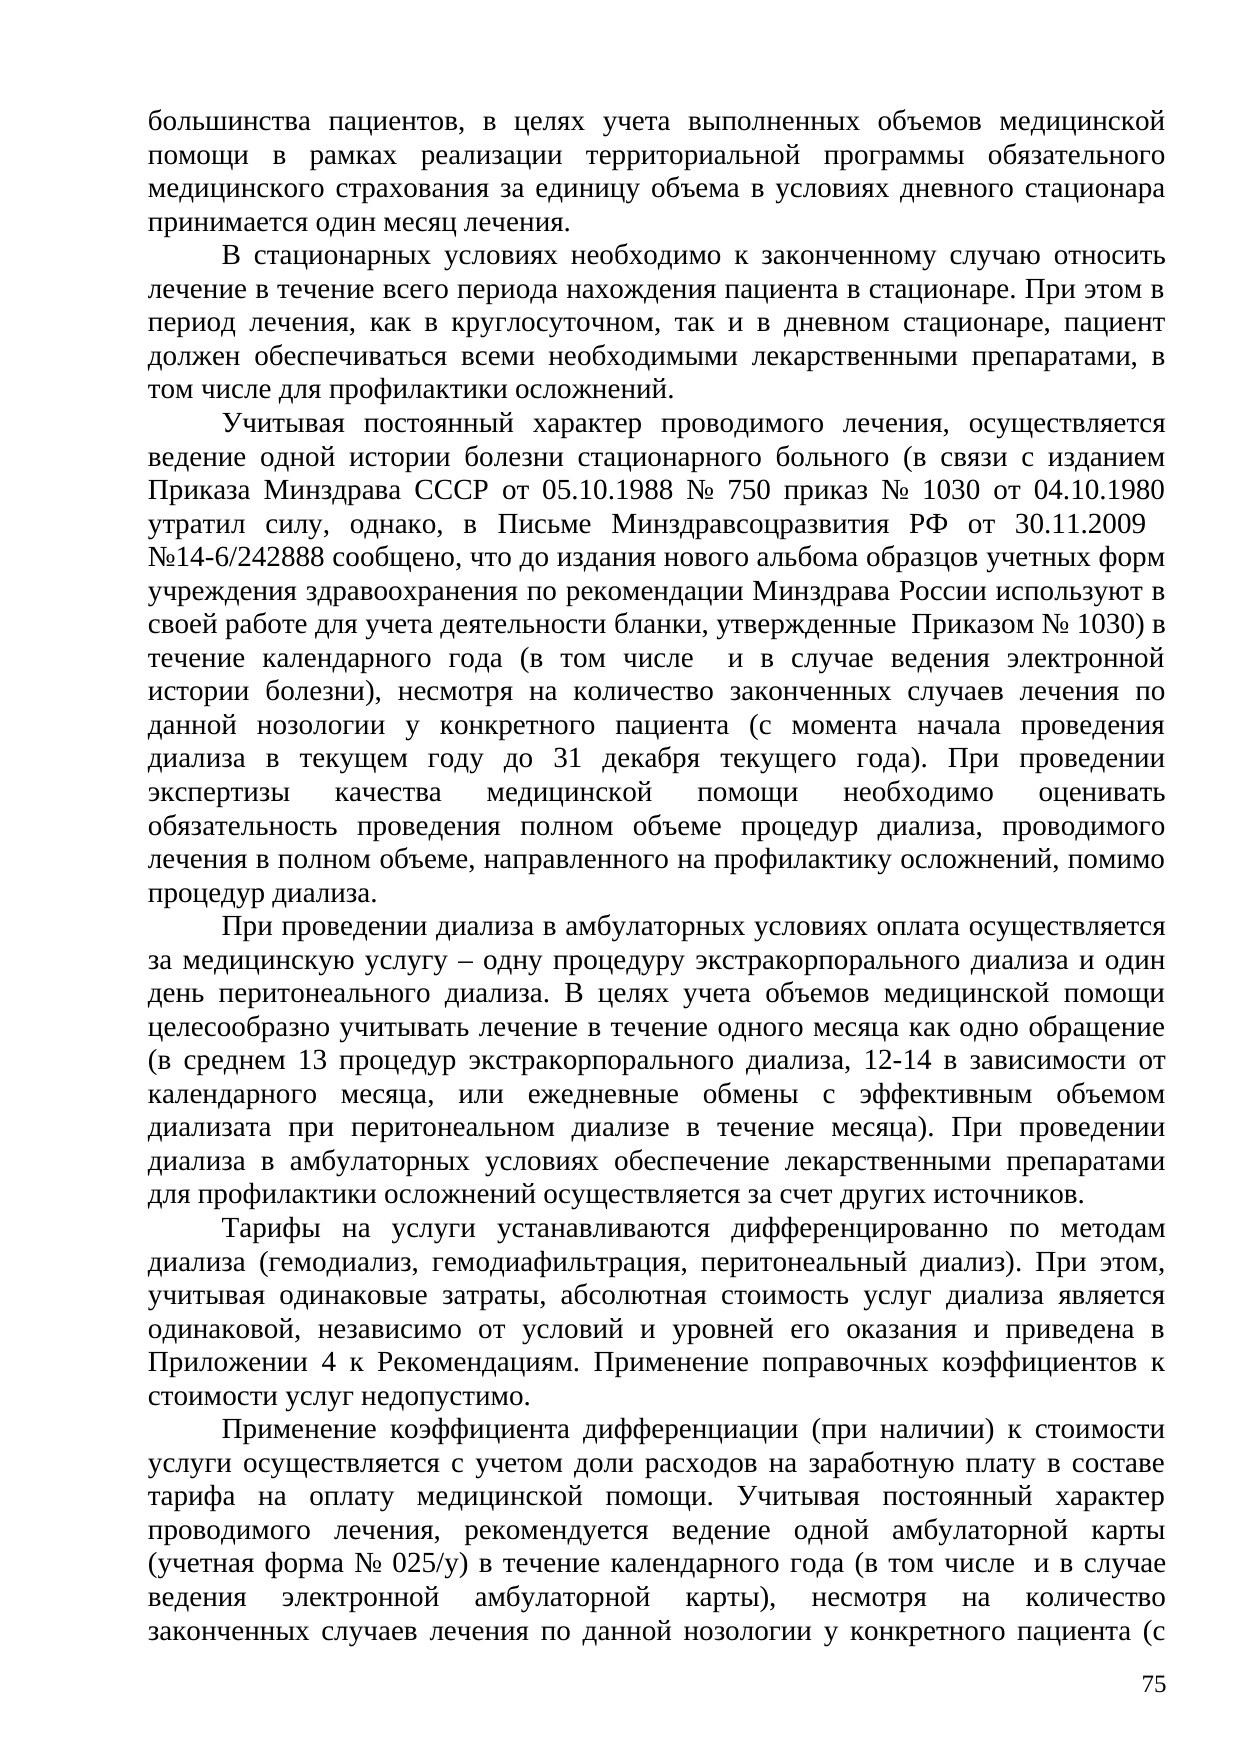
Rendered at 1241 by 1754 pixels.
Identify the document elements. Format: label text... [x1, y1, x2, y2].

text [148, 103, 1166, 237]
text Учитывая постоянный характер проводимого лечения, осуществляется ведение одной истории болезни стационарного больного (в связи с изданием Приказа Минздрава СССР от 05.10.1988 № 750 приказ № 1030 от 04.10.1980 утратил силу, однако, в Письме Минздравсоцразвития РФ от 30.11.2009 №14-6/242888 сообщено, что до издания нового альбома образцов учетных форм учреждения здравоохранения по рекомендации Минздрава России используют в своей работе для учета деятельности бланки, утвержденные Приказом № 1030) в течение календарного года (в том числе и в случае ведения электронной истории болезни), несмотря на количество законченных случаев лечения по данной нозологии у конкретного пациента (с момента начала проведения диализа в текущем году до 31 декабря текущего года). При проведении экспертизы качества медицинской помощи необходимо оценивать обязательность проведения полном объеме процедур диализа, проводимого лечения в полном объеме, направленного на профилактику осложнений, помимо процедур диализа. [148, 405, 1166, 908]
text В стационарных условиях необходимо к законченному случаю относить лечение в течение всего периода нахождения пациента в стационаре. При этом в период лечения, как в круглосуточном, так и в дневном стационаре, пациент должен обеспечиваться всеми необходимыми лекарственными препаратами, в том числе для профилактики осложнений. [148, 237, 1166, 405]
text При проведении диализа в амбулаторных условиях оплата осуществляется за медицинскую услугу – одну процедуру экстракорпорального диализа и один день перитонеального диализа. В целях учета объемов медицинской помощи целесообразно учитывать лечение в течение одного месяца как одно обращение (в среднем 13 процедур экстракорпорального диализа, 12-14 в зависимости от календарного месяца, или ежедневные обмены с эффективным объемом диализата при перитонеальном диализе в течение месяца). При проведении диализа в амбулаторных условиях обеспечение лекарственными препаратами для профилактики осложнений осуществляется за счет других источников. [148, 908, 1166, 1210]
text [148, 1411, 1166, 1646]
text Тарифы на услуги устанавливаются дифференцированно по методам диализа (гемодиализ, гемодиафильтрация, перитонеальный диализ). При этом, учитывая одинаковые затраты, абсолютная стоимость услуг диализа является одинаковой, независимо от условий и уровней его оказания и приведена в Приложении 4 к Рекомендациям. Применение поправочных коэффициентов к стоимости услуг недопустимо. [148, 1210, 1166, 1411]
